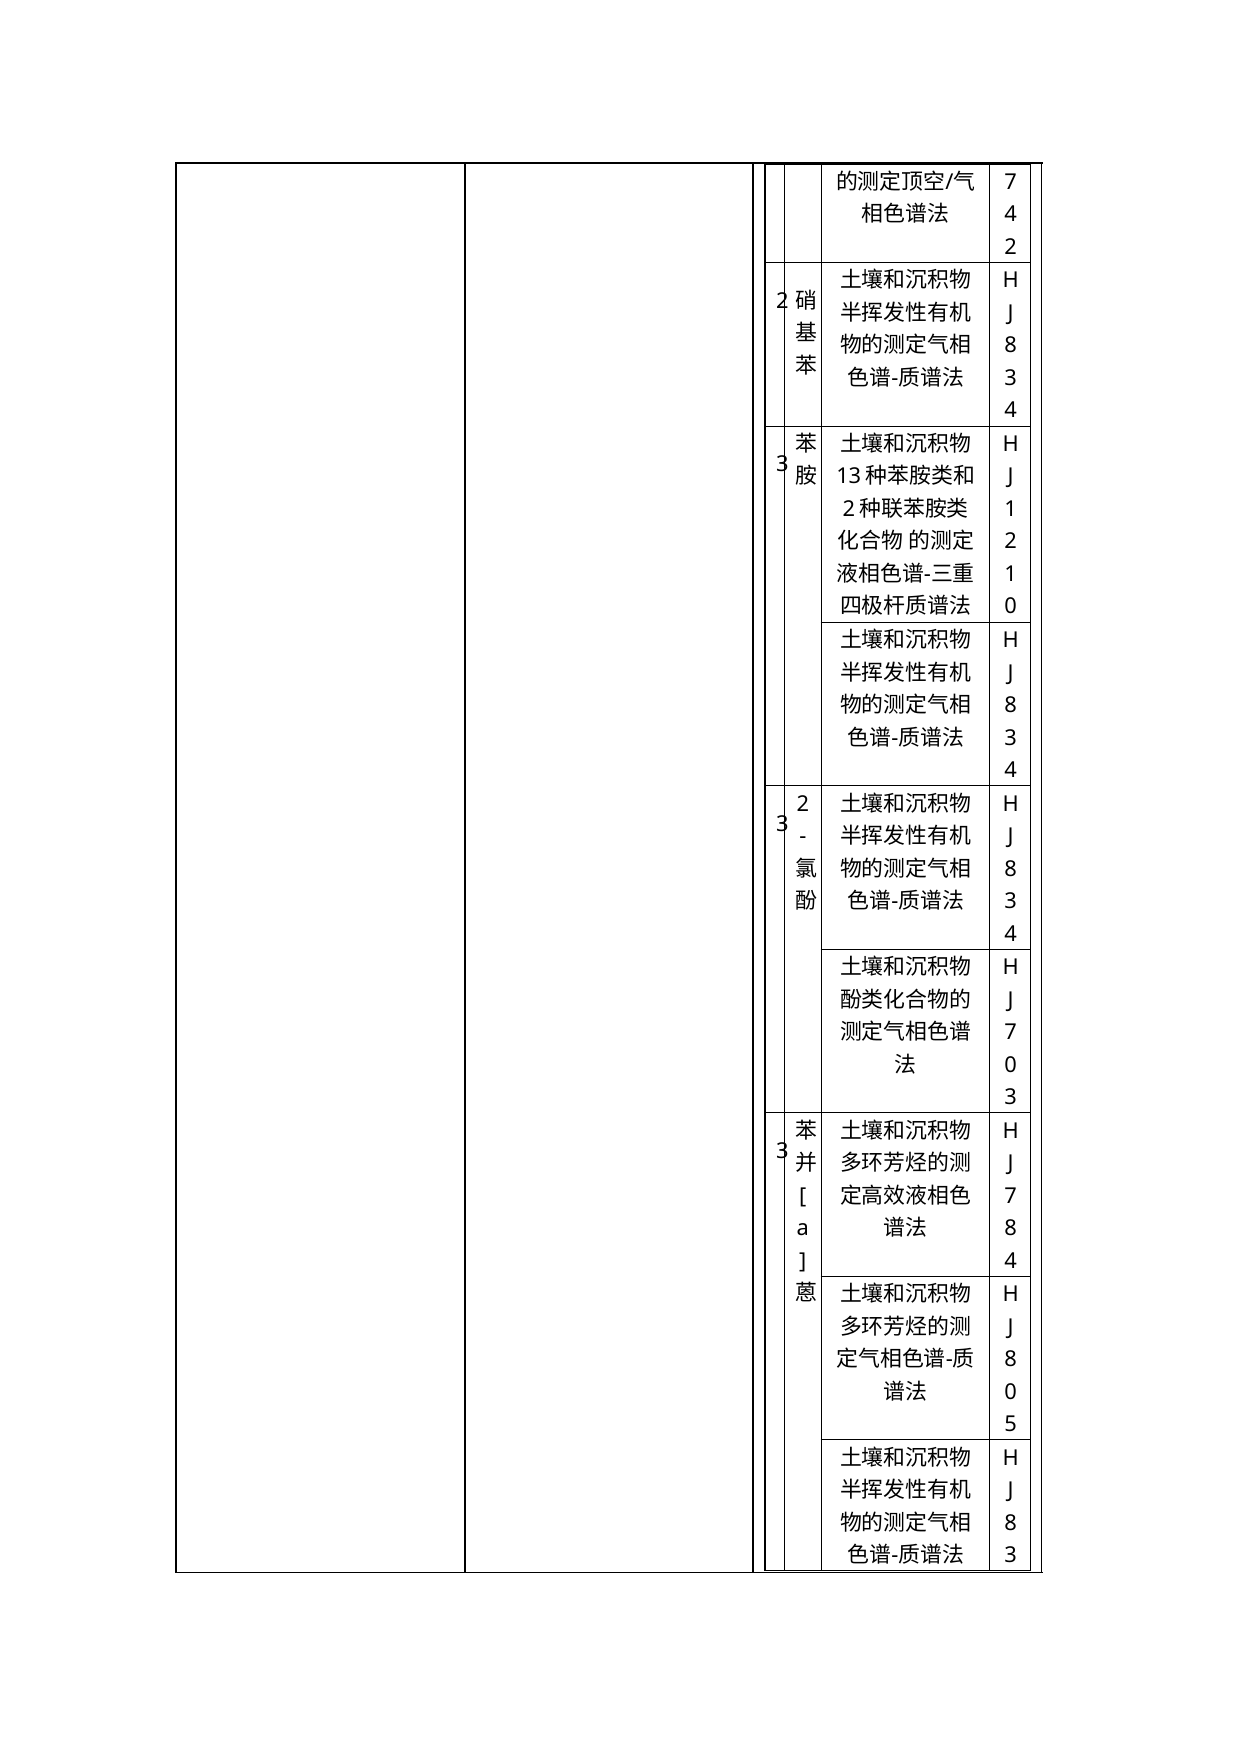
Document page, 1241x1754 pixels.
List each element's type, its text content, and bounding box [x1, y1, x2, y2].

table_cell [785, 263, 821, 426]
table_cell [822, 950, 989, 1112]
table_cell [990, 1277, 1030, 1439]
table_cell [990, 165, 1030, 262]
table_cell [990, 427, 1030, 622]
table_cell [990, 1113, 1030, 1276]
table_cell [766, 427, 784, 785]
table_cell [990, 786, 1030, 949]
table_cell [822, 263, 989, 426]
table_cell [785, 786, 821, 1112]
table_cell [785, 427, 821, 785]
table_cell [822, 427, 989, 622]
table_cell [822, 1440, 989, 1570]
table_cell [466, 164, 752, 1571]
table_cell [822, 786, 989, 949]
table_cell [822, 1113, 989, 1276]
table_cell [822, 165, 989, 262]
table_cell 1 [177, 164, 464, 1571]
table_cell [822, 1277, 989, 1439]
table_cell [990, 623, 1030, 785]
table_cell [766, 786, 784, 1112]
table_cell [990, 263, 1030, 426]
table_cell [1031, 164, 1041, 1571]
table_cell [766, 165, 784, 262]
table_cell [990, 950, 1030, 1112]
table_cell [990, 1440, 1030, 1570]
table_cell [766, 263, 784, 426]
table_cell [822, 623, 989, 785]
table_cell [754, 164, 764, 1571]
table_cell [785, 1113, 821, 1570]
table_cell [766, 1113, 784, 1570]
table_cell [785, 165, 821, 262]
